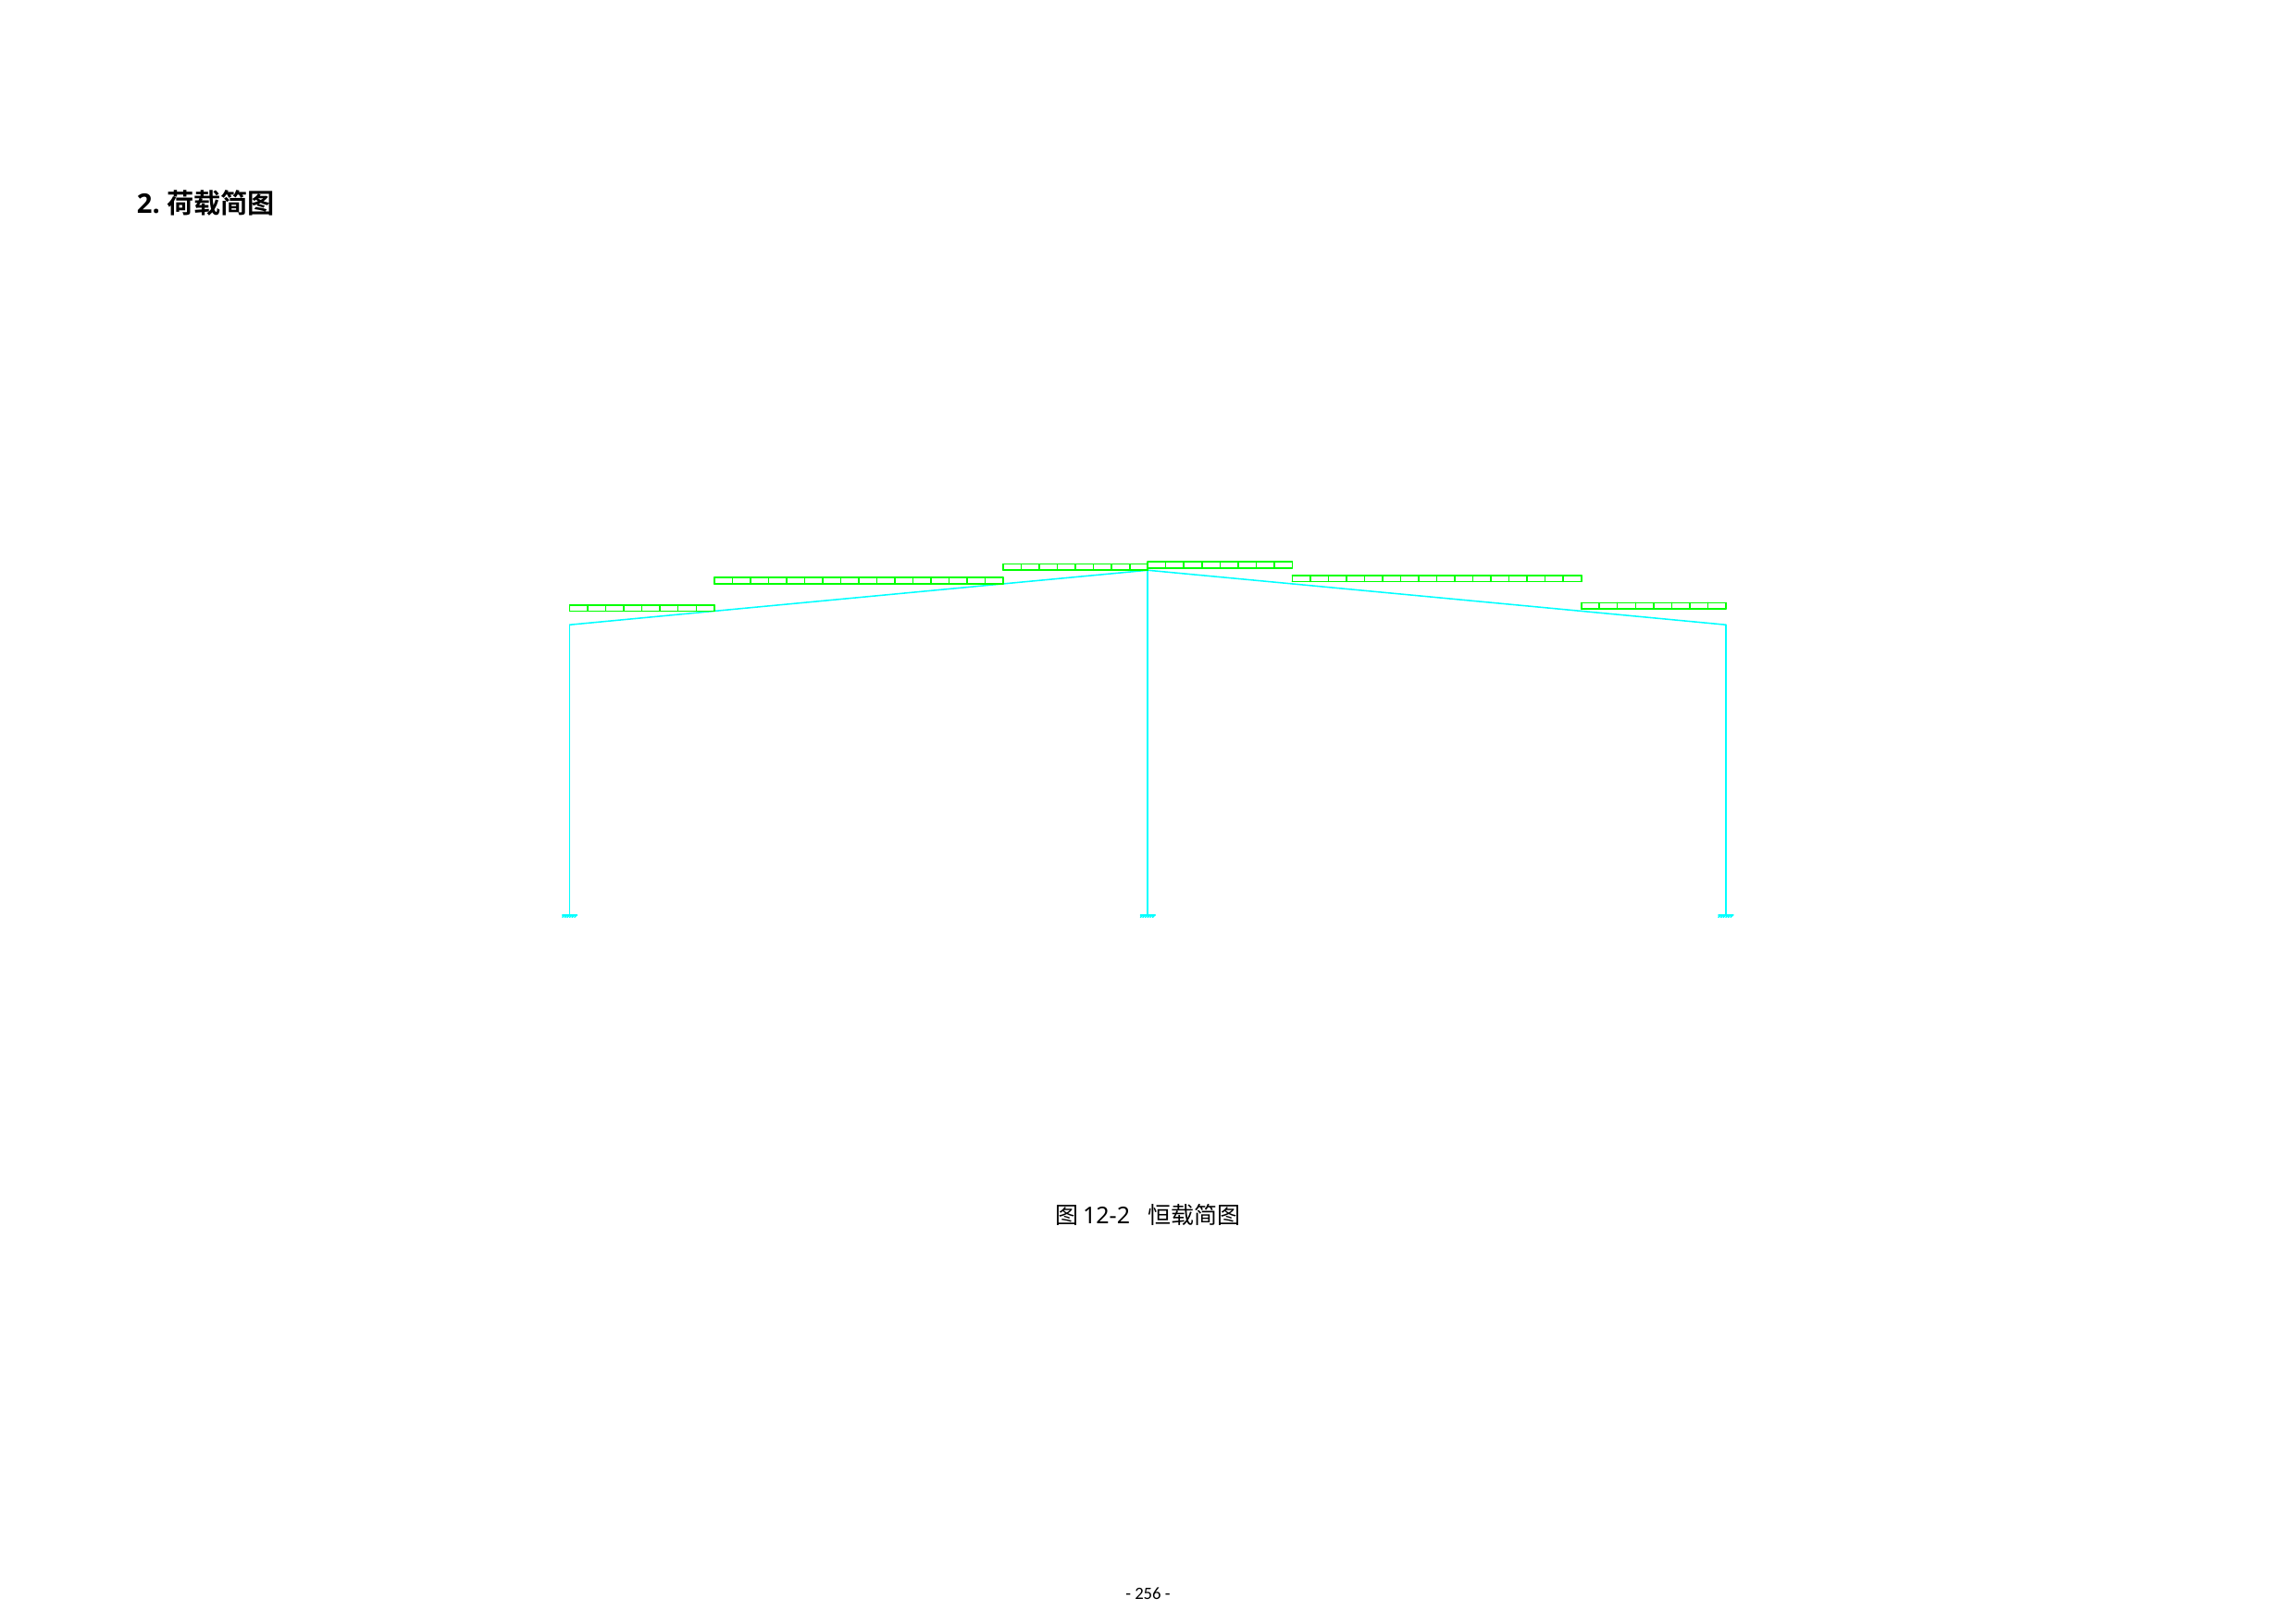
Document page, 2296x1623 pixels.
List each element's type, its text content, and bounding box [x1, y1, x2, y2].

subtitle 2. 荷载简图 [137, 180, 2159, 223]
text 图12-2 恒载简图 [137, 1192, 2159, 1235]
